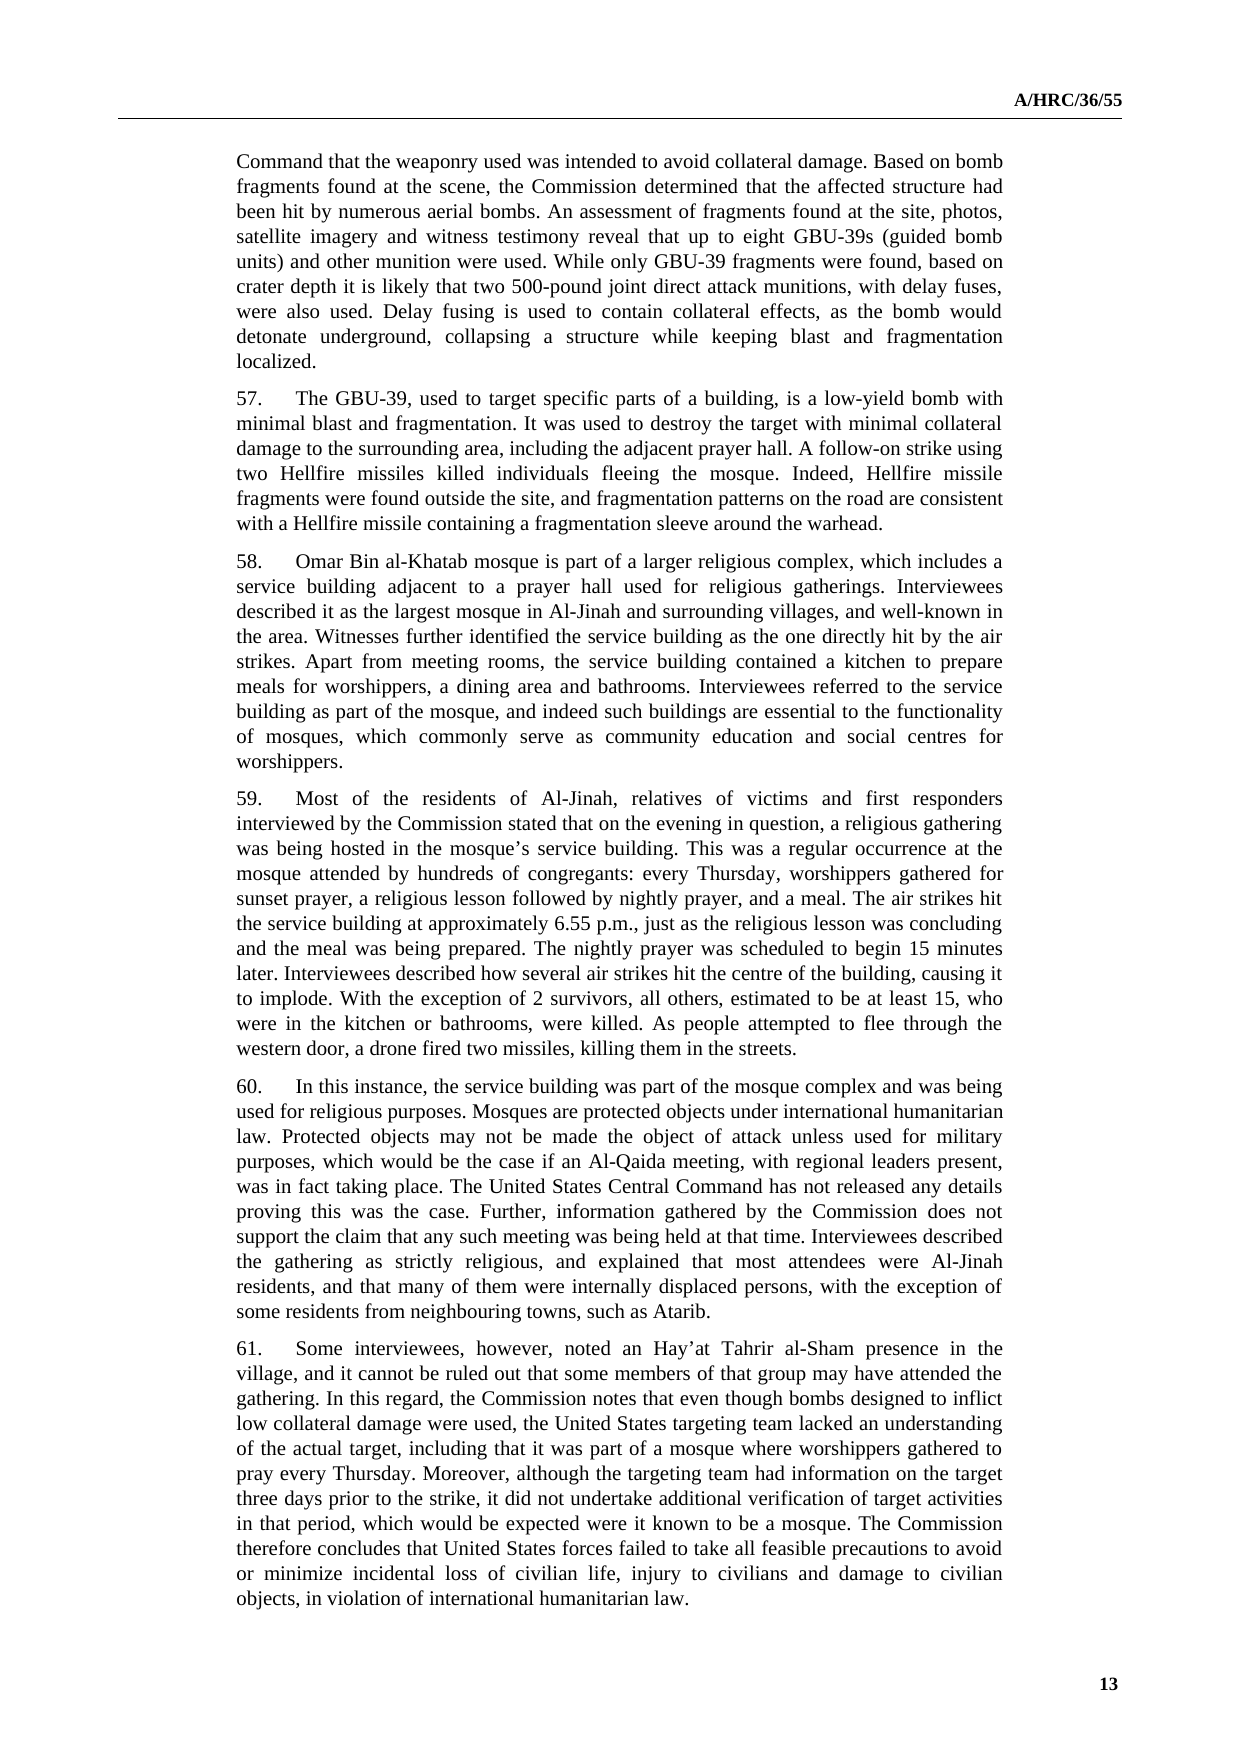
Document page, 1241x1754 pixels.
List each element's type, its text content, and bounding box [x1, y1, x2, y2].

text 59. Most of the residents of Al-Jinah, relatives of victims and first responders interviewed by the Commission stated that on the evening in question, a religious gathering was being hosted in the mosque’s service building. This was a regular occurrence at the mosque attended by hundreds of congregants: every Thursday, worshippers gathered for sunset prayer, a religious lesson followed by nightly prayer, and a meal. The air strikes hit the service building at approximately 6.55 p.m., just as the religious lesson was concluding and the meal was being prepared. The nightly prayer was scheduled to begin 15 minutes later. Interviewees described how several air strikes hit the centre of the building, causing it to implode. With the exception of 2 survivors, all others, estimated to be at least 15, who were in the kitchen or bathrooms, were killed. As people attempted to flee through the western door, a drone fired two missiles, killing them in the streets. [236, 785, 1004, 1060]
text 60. In this instance, the service building was part of the mosque complex and was being used for religious purposes. Mosques are protected objects under international humanitarian law. Protected objects may not be made the object of attack unless used for military purposes, which would be the case if an Al-Qaida meeting, with regional leaders present, was in fact taking place. The United States Central Command has not released any details proving this was the case. Further, information gathered by the Commission does not support the claim that any such meeting was being held at that time. Interviewees described the gathering as strictly religious, and explained that most attendees were Al-Jinah residents, and that many of them were internally displaced persons, with the exception of some residents from neighbouring towns, such as Atarib. [236, 1073, 1004, 1323]
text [236, 148, 1004, 373]
text 57. The GBU-39, used to target specific parts of a building, is a low-yield bomb with minimal blast and fragmentation. It was used to destroy the target with minimal collateral damage to the surrounding area, including the adjacent prayer hall. A follow-on strike using two Hellfire missiles killed individuals fleeing the mosque. Indeed, Hellfire missile fragments were found outside the site, and fragmentation patterns on the road are consistent with a Hellfire missile containing a fragmentation sleeve around the warhead. [236, 385, 1004, 535]
text 58. Omar Bin al-Khatab mosque is part of a larger religious complex, which includes a service building adjacent to a prayer hall used for religious gatherings. Interviewees described it as the largest mosque in Al-Jinah and surrounding villages, and well-known in the area. Witnesses further identified the service building as the one directly hit by the air strikes. Apart from meeting rooms, the service building contained a kitchen to prepare meals for worshippers, a dining area and bathrooms. Interviewees referred to the service building as part of the mosque, and indeed such buildings are essential to the functionality of mosques, which commonly serve as community education and social centres for worshippers. [236, 548, 1004, 773]
text 61. Some interviewees, however, noted an Hay’at Tahrir al-Sham presence in the village, and it cannot be ruled out that some members of that group may have attended the gathering. In this regard, the Commission notes that even though bombs designed to inflict low collateral damage were used, the United States targeting team lacked an understanding of the actual target, including that it was part of a mosque where worshippers gathered to pray every Thursday. Moreover, although the targeting team had information on the target three days prior to the strike, it did not undertake additional verification of target activities in that period, which would be expected were it known to be a mosque. The Commission therefore concludes that United States forces failed to take all feasible precautions to avoid or minimize incidental loss of civilian life, injury to civilians and damage to civilian objects, in violation of international humanitarian law. [236, 1335, 1004, 1610]
